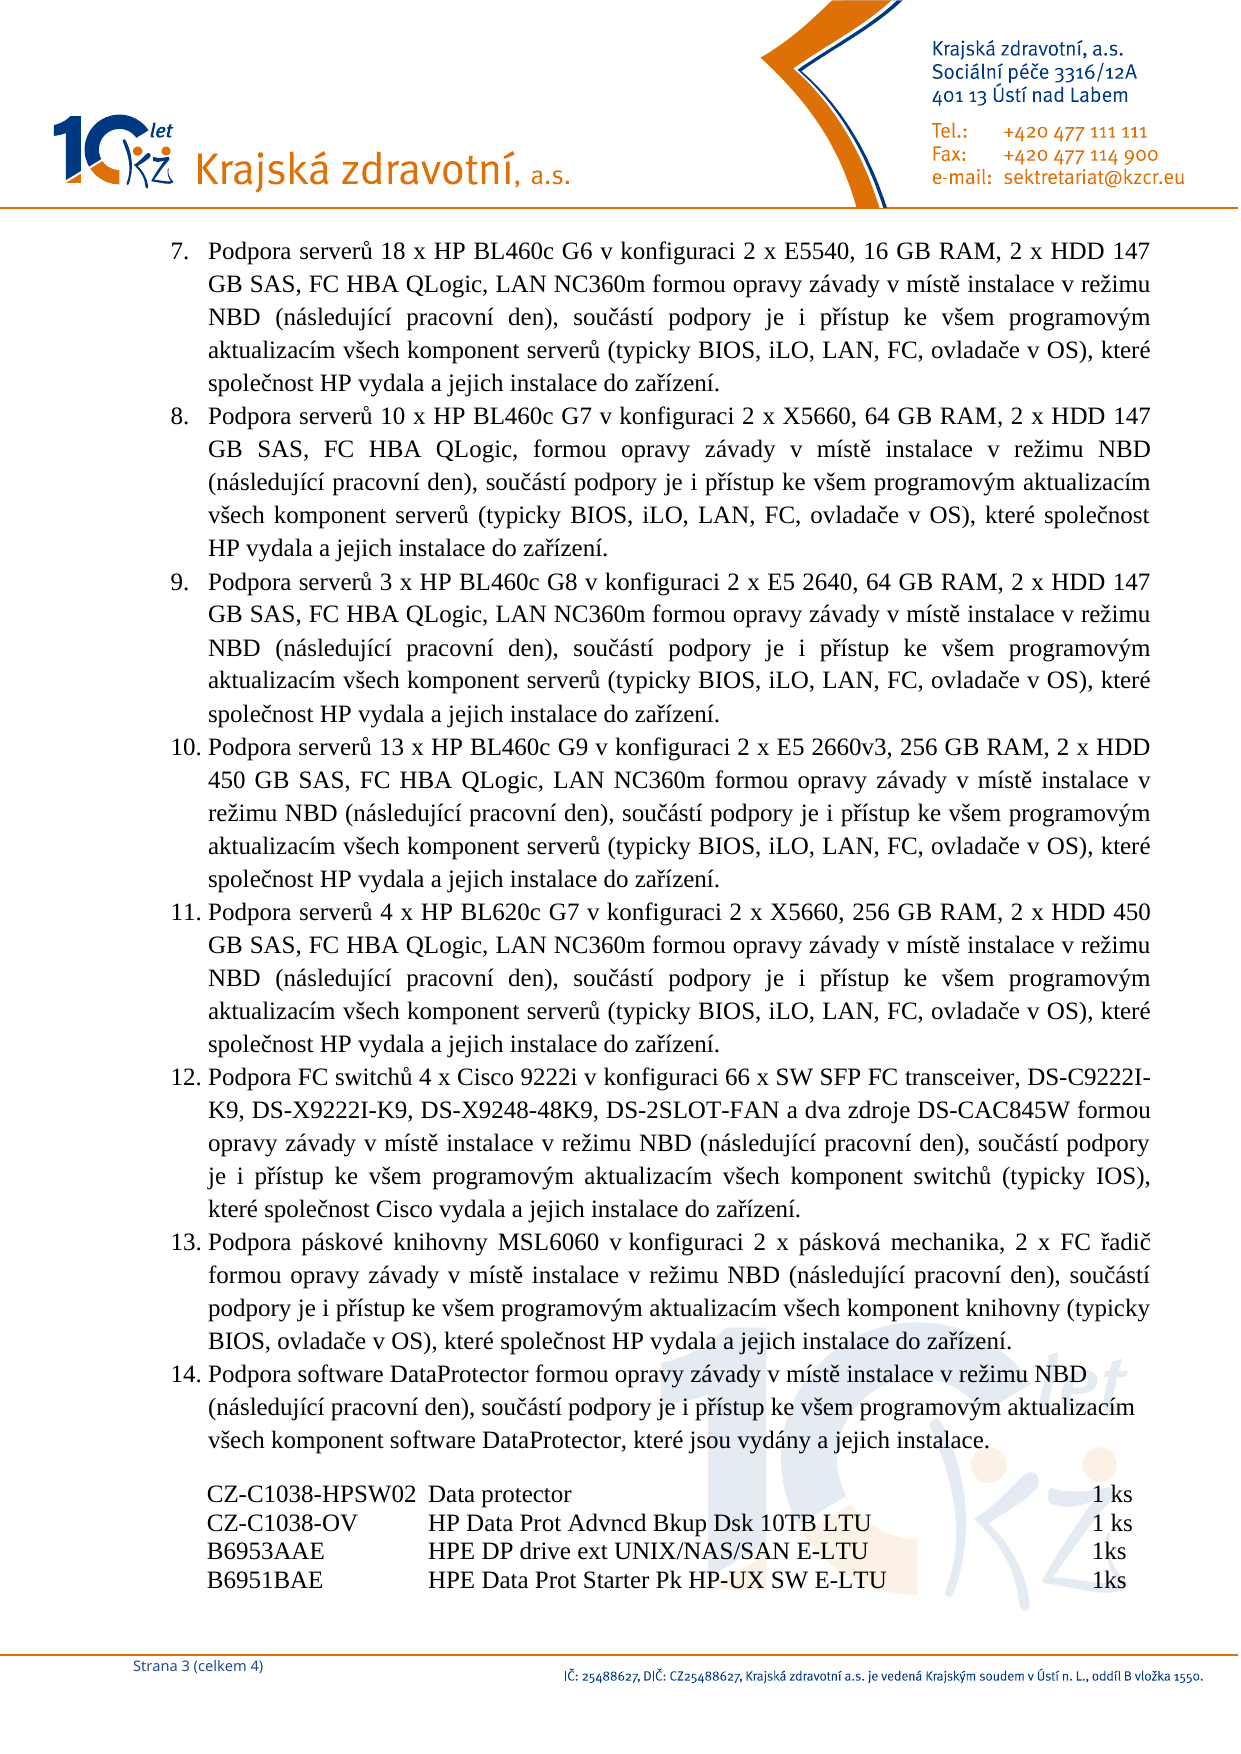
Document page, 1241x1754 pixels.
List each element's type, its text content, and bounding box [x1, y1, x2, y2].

list Podpora serverů 4 x HP BL620c G7 v konfiguraci 2 x X5660, 256 GB RAM, 2 x HDD 450 GB SAS, FC HBA QLogic, LAN NC360m formou opravy závady v místě instalace v režimu NBD (následující pracovní den), součástí podpory je i přístup ke všem programovým aktualizacím všech komponent serverů (typicky BIOS, iLO, LAN, FC, ovladače v OS), které společnost HP vydala a jejich instalace do zařízení. [170, 897, 1152, 1058]
list Podpora serverů 10 x HP BL460c G7 v konfiguraci 2 x X5660, 64 GB RAM, 2 x HDD 147 GB SAS, FC HBA QLogic, formou opravy závady v místě instalace v režimu NBD (následující pracovní den), součástí podpory je i přístup ke všem programovým aktualizacím všech komponent serverů (typicky BIOS, iLO, LAN, FC, ovladače v OS), které společnost HP vydala a jejich instalace do zařízení. [170, 401, 1152, 562]
list Podpora páskové knihovny MSL6060 v konfiguraci 2 x pásková mechanika, 2 x FC řadič formou opravy závady v místě instalace v režimu NBD (následující pracovní den), součástí podpory je i přístup ke všem programovým aktualizacím všech komponent knihovny (typicky BIOS, ovladače v OS), které společnost HP vydala a jejich instalace do zařízení. [170, 1227, 1152, 1355]
list Podpora serverů 3 x HP BL460c G8 v konfiguraci 2 x E5 2640, 64 GB RAM, 2 x HDD 147 GB SAS, FC HBA QLogic, LAN NC360m formou opravy závady v místě instalace v režimu NBD (následující pracovní den), součástí podpory je i přístup ke všem programovým aktualizacím všech komponent serverů (typicky BIOS, iLO, LAN, FC, ovladače v OS), které společnost HP vydala a jejich instalace do zařízení. [170, 567, 1152, 727]
list Podpora serverů 18 x HP BL460c G6 v konfiguraci 2 x E5540, 16 GB RAM, 2 x HDD 147 GB SAS, FC HBA QLogic, LAN NC360m formou opravy závady v místě instalace v režimu NBD (následující pracovní den), součástí podpory je i přístup ke všem programovým aktualizacím všech komponent serverů (typicky BIOS, iLO, LAN, FC, ovladače v OS), které společnost HP vydala a jejich instalace do zařízení. [170, 236, 1152, 397]
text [133, 1565, 1152, 1594]
list Podpora FC switchů 4 x Cisco 9222i v konfiguraci 66 x SW SFP FC transceiver, DS-C9222I-K9, DS-X9222I-K9, DS-X9248-48K9, DS-2SLOT-FAN a dva zdroje DS-CAC845W formou opravy závady v místě instalace v režimu NBD (následující pracovní den), součástí podpory je i přístup ke všem programovým aktualizacím všech komponent switchů (typicky IOS), které společnost Cisco vydala a jejich instalace do zařízení. [170, 1062, 1152, 1223]
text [133, 1536, 1152, 1565]
text CZ-C1038-HPSW02 Data protector 1 ks [133, 1479, 1152, 1508]
list Podpora serverů 13 x HP BL460c G9 v konfiguraci 2 x E5 2660v3, 256 GB RAM, 2 x HDD 450 GB SAS, FC HBA QLogic, LAN NC360m formou opravy závady v místě instalace v režimu NBD (následující pracovní den), součástí podpory je i přístup ke všem programovým aktualizacím všech komponent serverů (typicky BIOS, iLO, LAN, FC, ovladače v OS), které společnost HP vydala a jejich instalace do zařízení. [170, 732, 1152, 892]
list Podpora software DataProtector formou opravy závady v místě instalace v režimu NBD (následující pracovní den), součástí podpory je i přístup ke všem programovým aktualizacím všech komponent software DataProtector, které jsou vydány a jejich instalace. [170, 1359, 1152, 1454]
text CZ-C1038-OV HP Data Prot Advncd Bkup Dsk 10TB LTU 1 ks [133, 1508, 1152, 1536]
